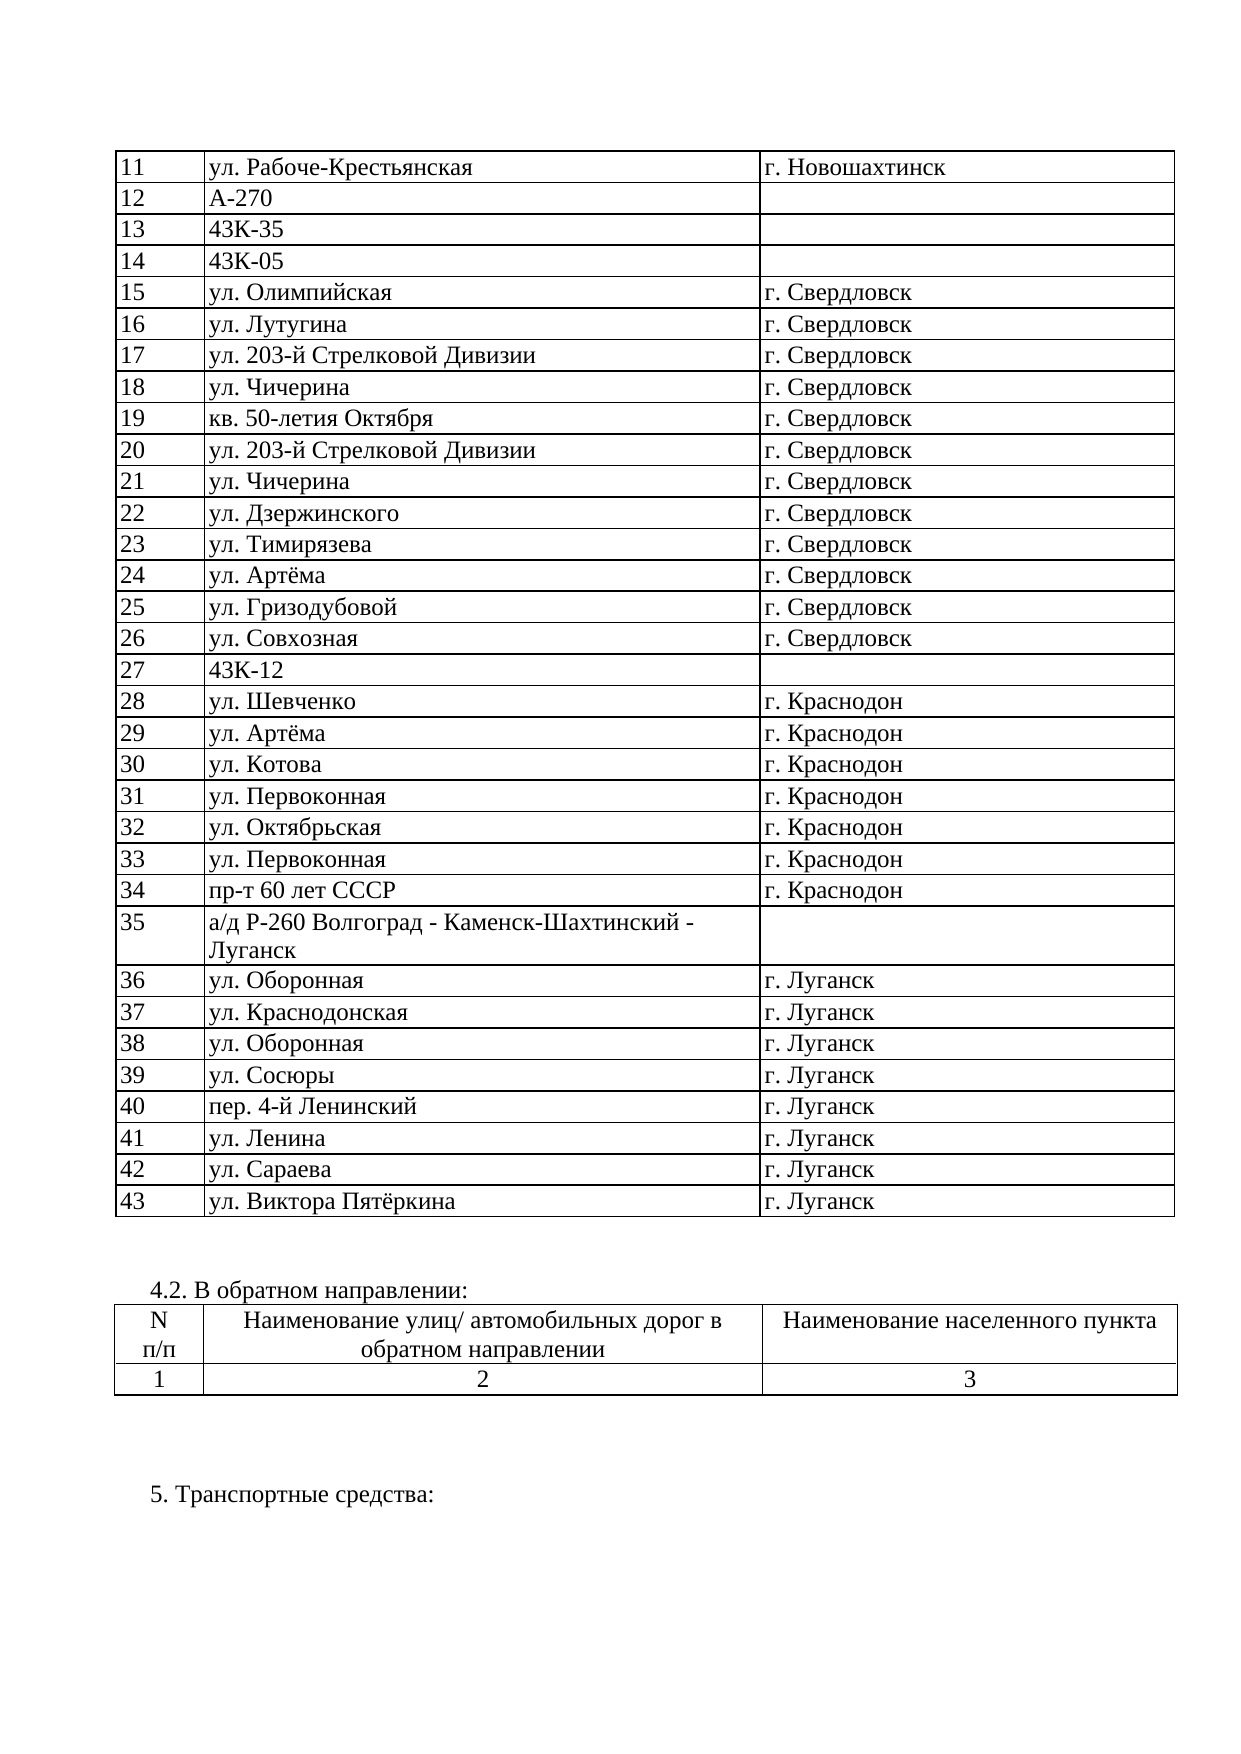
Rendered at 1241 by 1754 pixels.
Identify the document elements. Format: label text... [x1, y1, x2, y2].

table_cell 3 [763, 1363, 1177, 1394]
table_cell 1 [115, 1364, 203, 1394]
table_cell ул. Сараева [205, 1155, 759, 1184]
table_cell 23 [117, 529, 204, 559]
table_cell г. Луганск [761, 1123, 1174, 1153]
table_cell 31 [117, 781, 204, 811]
table_cell пер. 4-й Ленинский [205, 1092, 759, 1121]
table_cell 22 [117, 498, 204, 527]
table_cell кв. 50-летия Октября [205, 403, 759, 433]
table_cell г. Краснодон [761, 749, 1174, 779]
table_cell г. Луганск [761, 1155, 1174, 1184]
table_cell 36 [117, 966, 204, 996]
table_header Наименование населенного пункта [763, 1305, 1177, 1363]
table_cell ул. Сосюры [205, 1060, 759, 1090]
table_cell 38 [117, 1029, 204, 1058]
table_cell 19 [117, 403, 204, 433]
table_cell 21 [117, 466, 204, 496]
table_cell [761, 183, 1174, 213]
table_cell г. Свердловск [761, 592, 1174, 622]
table_cell ул. Чичерина [205, 466, 759, 496]
table_cell г. Свердловск [761, 529, 1174, 559]
table_cell г. Краснодон [761, 844, 1174, 873]
table_cell ул. Гризодубовой [205, 592, 759, 622]
table_cell ул. Первоконная [205, 844, 759, 873]
table_cell ул. Первоконная [205, 781, 759, 811]
table_cell ул. Олимпийская [205, 277, 759, 307]
table_cell 43К-12 [205, 655, 759, 685]
table_cell ул. Котова [205, 749, 759, 779]
table_cell 29 [117, 718, 204, 748]
table_cell ул. Чичерина [205, 372, 759, 402]
text 4.2. В обратном направлении: [150, 1275, 1090, 1303]
table_cell 39 [117, 1060, 204, 1090]
table_cell ул. Ленина [205, 1123, 759, 1153]
table_cell ул. Краснодонская [205, 997, 759, 1027]
table_cell г. Краснодон [761, 718, 1174, 748]
table_cell г. Свердловск [761, 340, 1174, 370]
table_cell [761, 655, 1174, 685]
table_cell ул. Рабоче-Крестьянская [205, 152, 759, 181]
table_cell 33 [117, 844, 204, 873]
table_cell г. Свердловск [761, 372, 1174, 402]
table_cell г. Луганск [761, 1060, 1174, 1090]
table_cell 11 [117, 152, 204, 181]
table_cell 16 [117, 309, 204, 339]
table_header Наименование улиц/ автомобильных дорог в обратном направлении [204, 1305, 762, 1363]
table_cell 35 [117, 907, 204, 964]
table_cell ул. Шевченко [205, 686, 759, 716]
table_cell 42 [117, 1155, 204, 1184]
table_cell г. Луганск [761, 1186, 1174, 1216]
table_cell 41 [117, 1123, 204, 1153]
table_cell [761, 246, 1174, 276]
table_cell г. Луганск [761, 1092, 1174, 1121]
table_cell 15 [117, 277, 204, 307]
table_cell г. Свердловск [761, 309, 1174, 339]
table_cell 12 [117, 183, 204, 213]
table_cell 34 [117, 875, 204, 905]
table_cell ул. Совхозная [205, 623, 759, 653]
table_cell г. Краснодон [761, 875, 1174, 905]
table_cell г. Свердловск [761, 403, 1174, 433]
table_cell г. Свердловск [761, 561, 1174, 590]
table_cell г. Краснодон [761, 781, 1174, 811]
table_cell г. Свердловск [761, 623, 1174, 653]
table_cell 17 [117, 340, 204, 370]
table_cell ул. Артёма [205, 561, 759, 590]
table_cell 26 [117, 623, 204, 653]
table_cell г. Луганск [761, 966, 1174, 996]
table_cell ул. Оборонная [205, 966, 759, 996]
table_cell г. Новошахтинск [761, 152, 1174, 181]
table_cell г. Свердловск [761, 498, 1174, 527]
table_cell пр-т 60 лет СССР [205, 875, 759, 905]
table_cell г. Луганск [761, 997, 1174, 1027]
table_cell 37 [117, 997, 204, 1027]
table_cell 13 [117, 215, 204, 244]
table_cell 43 [117, 1186, 204, 1216]
table_cell 28 [117, 686, 204, 716]
table_cell г. Краснодон [761, 812, 1174, 842]
table_cell ул. 203-й Стрелковой Дивизии [205, 340, 759, 370]
table_cell 32 [117, 812, 204, 842]
table_cell 24 [117, 561, 204, 590]
table_cell г. Свердловск [761, 466, 1174, 496]
table_cell 30 [117, 749, 204, 779]
table_cell ул. Артёма [205, 718, 759, 748]
table_cell 40 [117, 1092, 204, 1121]
table_cell 14 [117, 246, 204, 276]
table_cell г. Свердловск [761, 435, 1174, 464]
table_cell [761, 215, 1174, 244]
table_cell 18 [117, 372, 204, 402]
table_cell 25 [117, 592, 204, 622]
table_cell 2 [204, 1364, 762, 1394]
table_cell ул. Дзержинского [205, 498, 759, 527]
table_cell [761, 907, 1174, 964]
table_cell А-270 [205, 183, 759, 213]
table_cell а/д Р-260 Волгоград - Каменск-Шахтинский - Луганск [205, 907, 759, 964]
table_cell ул. Октябрьская [205, 812, 759, 842]
table_cell ул. Оборонная [205, 1029, 759, 1058]
table_cell г. Луганск [761, 1029, 1174, 1058]
table_cell ул. 203-й Стрелковой Дивизии [205, 435, 759, 464]
text 5. Транспортные средства: [150, 1479, 1090, 1508]
table_cell 43К-35 [205, 215, 759, 244]
table_cell 43К-05 [205, 246, 759, 276]
table_cell г. Краснодон [761, 686, 1174, 716]
table_cell 27 [117, 655, 204, 685]
table_cell г. Свердловск [761, 277, 1174, 307]
table_cell ул. Лутугина [205, 309, 759, 339]
table_cell ул. Тимирязева [205, 529, 759, 559]
table_cell 20 [117, 435, 204, 464]
table_cell ул. Виктора Пятёркина [205, 1186, 759, 1216]
table_header N п/п [115, 1305, 203, 1363]
